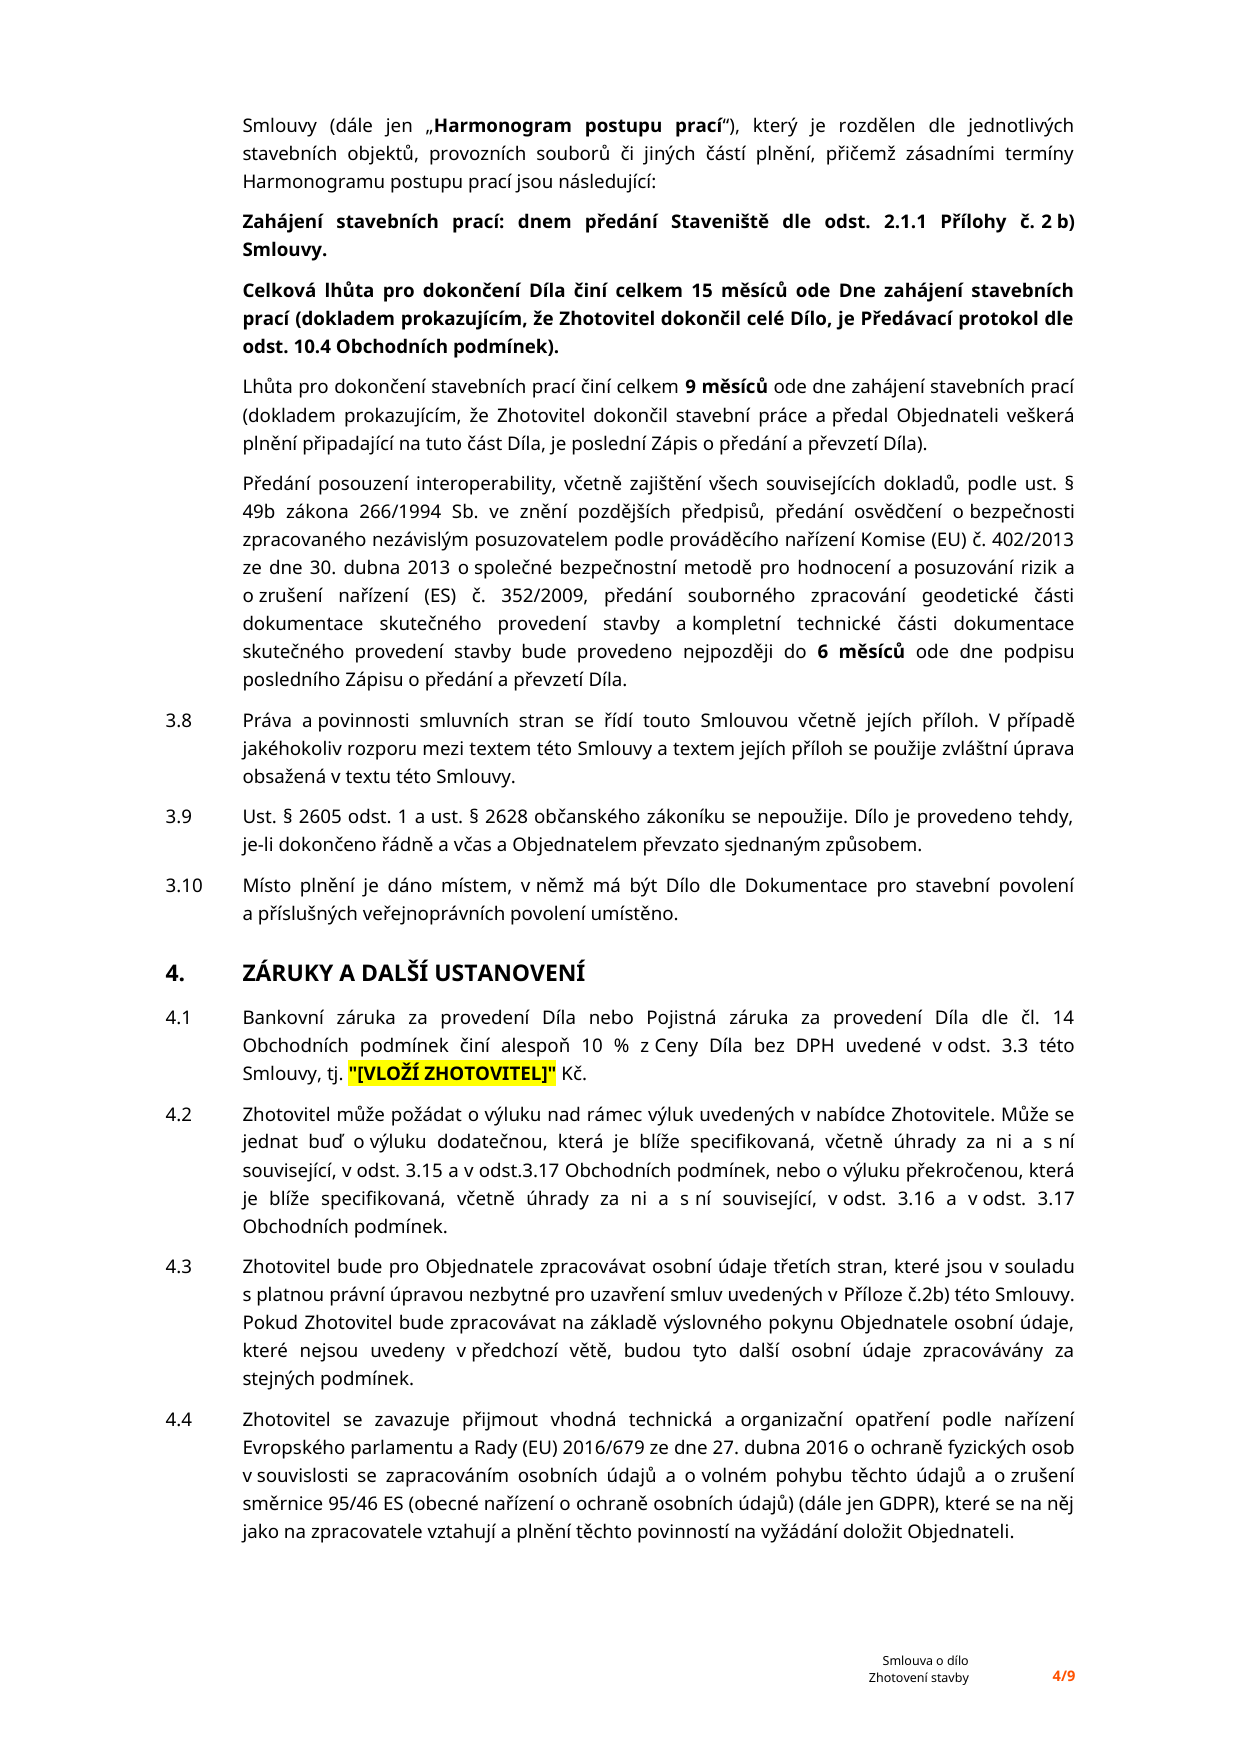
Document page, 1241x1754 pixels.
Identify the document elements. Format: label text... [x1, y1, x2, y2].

text Zahájení stavebních prací: dnem předání Staveniště dle odst. 2.1.1 Přílohy č. 2 b) Smlouvy. [242, 209, 1075, 262]
text Zhotovitel bude pro Objednatele zpracovávat osobní údaje třetích stran, které jsou v souladu s platnou právní úpravou nezbytné pro uzavření smluv uvedených v Příloze č.2b) této Smlouvy. Pokud Zhotovitel bude zpracovávat na základě výslovného pokynu Objednatele osobní údaje, které nejsou uvedeny v předchozí větě, budou tyto další osobní údaje zpracovávány za stejných podmínek. [165, 1253, 1075, 1391]
text Bankovní záruka za provedení Díla nebo Pojistná záruka za provedení Díla dle čl. 14 Obchodních podmínek činí alespoň 10 % z Ceny Díla bez DPH uvedené v odst. 3.3 této Smlouvy, tj. "[VLOŽÍ ZHOTOVITEL]" Kč. [165, 1004, 1075, 1086]
text Zhotovitel může požádat o výluku nad rámec výluk uvedených v nabídce Zhotovitele. Může se jednat buď o výluku dodatečnou, která je blíže specifikovaná, včetně úhrady za ni a s ní související, v odst. 3.15 a v odst.3.17 Obchodních podmínek, nebo o výluku překročenou, která je blíže specifikovaná, včetně úhrady za ni a s ní související, v odst. 3.16 a v odst. 3.17 Obchodních podmínek. [165, 1101, 1075, 1238]
text Práva a povinnosti smluvních stran se řídí touto Smlouvou včetně jejích příloh. V případě jakéhokoliv rozporu mezi textem této Smlouvy a textem jejích příloh se použije zvláštní úprava obsažená v textu této Smlouvy. [165, 707, 1075, 789]
text ZÁRUKY A DALŠÍ USTANOVENÍ [165, 957, 1075, 989]
text Ust. § 2605 odst. 1 a ust. § 2628 občanského zákoníku se nepoužije. Dílo je provedeno tehdy, je-li dokončeno řádně a včas a Objednatelem převzato sjednaným způsobem. [165, 804, 1075, 857]
text Zhotovitel se zavazuje přijmout vhodná technická a organizační opatření podle nařízení Evropského parlamentu a Rady (EU) 2016/679 ze dne 27. dubna 2016 o ochraně fyzických osob v souvislosti se zapracováním osobních údajů a o volném pohybu těchto údajů a o zrušení směrnice 95/46 ES (obecné nařízení o ochraně osobních údajů) (dále jen GDPR), které se na něj jako na zpracovatele vztahují a plnění těchto povinností na vyžádání doložit Objednateli. [165, 1406, 1075, 1544]
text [165, 112, 1075, 194]
text Předání posouzení interoperability, včetně zajištění všech souvisejících dokladů, podle ust. § 49b zákona 266/1994 Sb. ve znění pozdějších předpisů, předání osvědčení o bezpečnosti zpracovaného nezávislým posuzovatelem podle prováděcího nařízení Komise (EU) č. 402/2013 ze dne 30. dubna 2013 o společné bezpečnostní metodě pro hodnocení a posuzování rizik a o zrušení nařízení (ES) č. 352/2009, předání souborného zpracování geodetické části dokumentace skutečného provedení stavby a kompletní technické části dokumentace skutečného provedení stavby bude provedeno nejpozději do 6 měsíců ode dne podpisu posledního Zápisu o předání a převzetí Díla. [242, 470, 1075, 692]
text Místo plnění je dáno místem, v němž má být Dílo dle Dokumentace pro stavební povolení a příslušných veřejnoprávních povolení umístěno. [165, 872, 1075, 926]
text Lhůta pro dokončení stavebních prací činí celkem 9 měsíců ode dne zahájení stavebních prací (dokladem prokazujícím, že Zhotovitel dokončil stavební práce a předal Objednateli veškerá plnění připadající na tuto část Díla, je poslední Zápis o předání a převzetí Díla). [242, 374, 1075, 455]
text Celková lhůta pro dokončení Díla činí celkem 15 měsíců ode Dne zahájení stavebních prací (dokladem prokazujícím, že Zhotovitel dokončil celé Dílo, je Předávací protokol dle odst. 10.4 Obchodních podmínek). [242, 277, 1075, 359]
